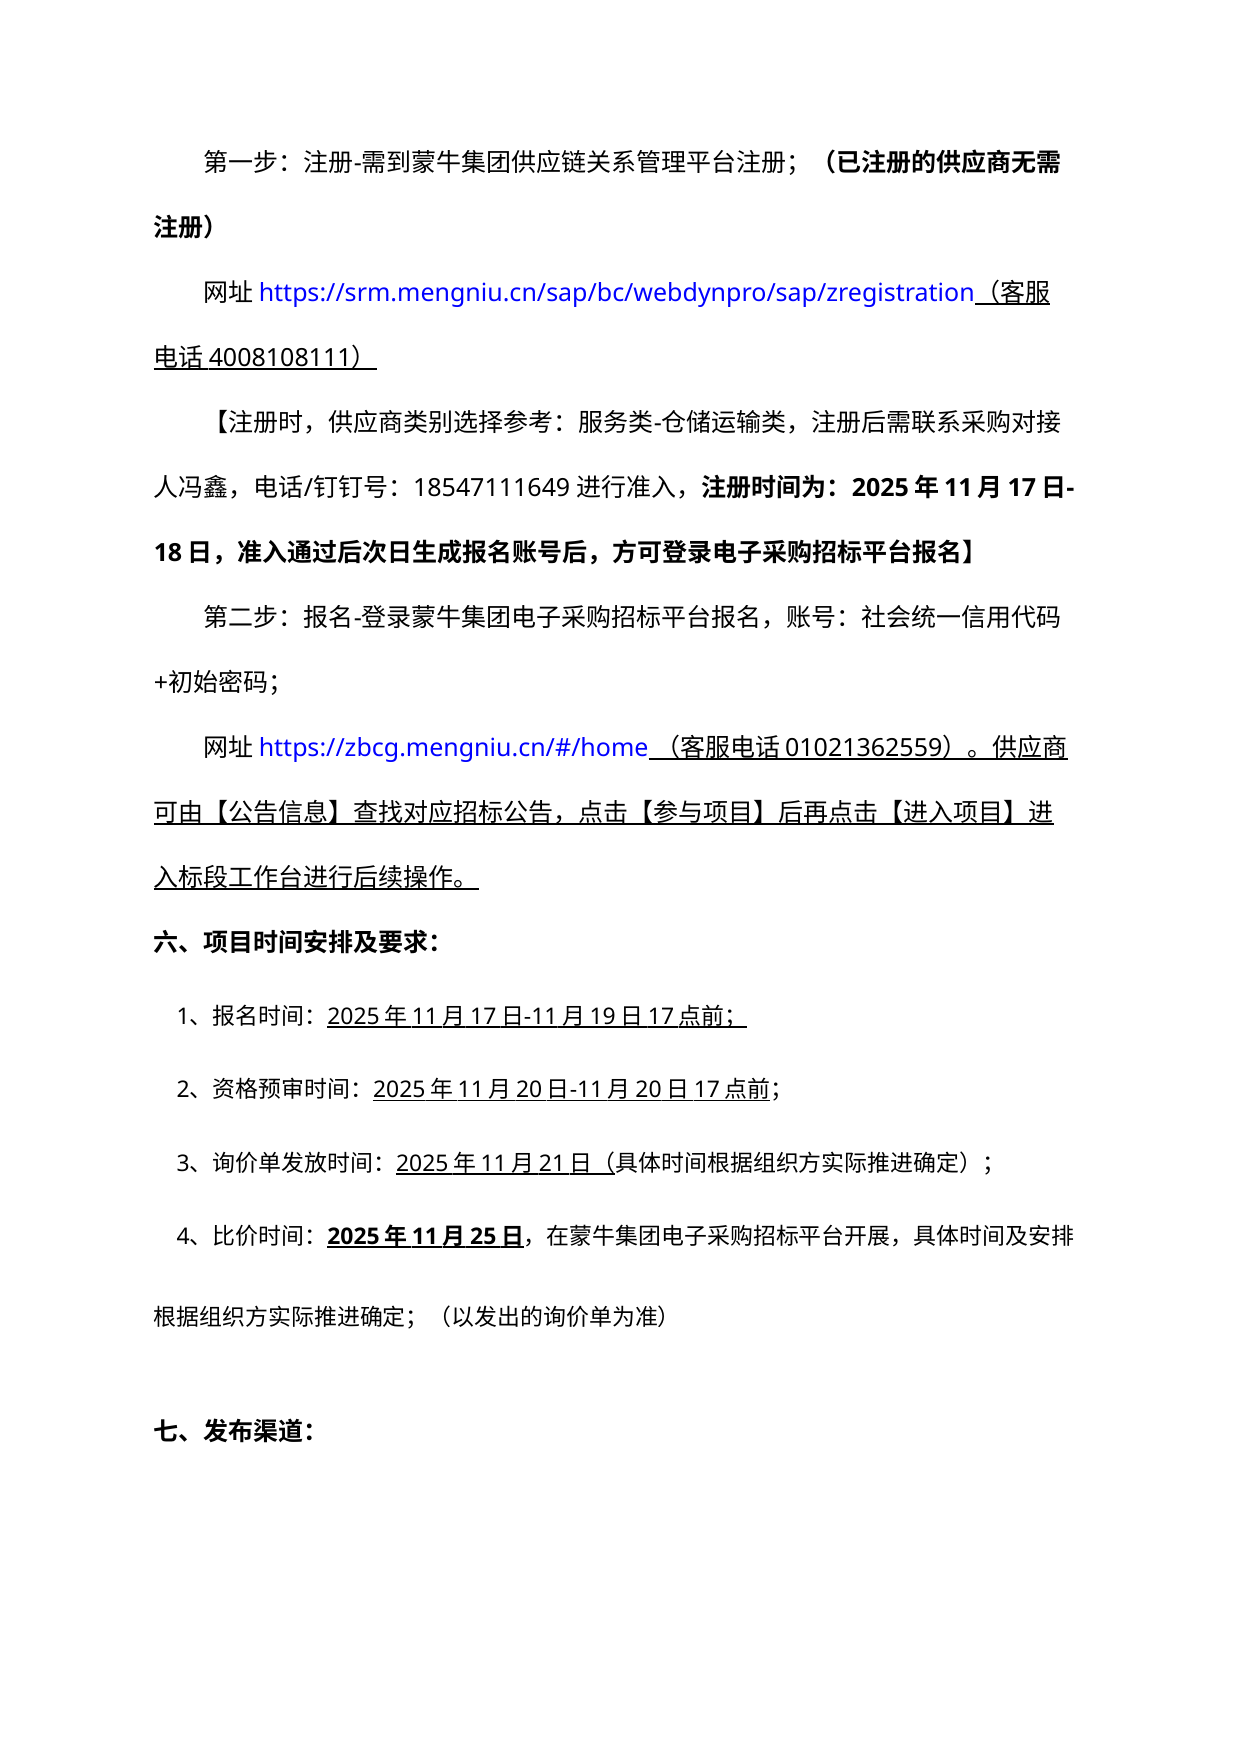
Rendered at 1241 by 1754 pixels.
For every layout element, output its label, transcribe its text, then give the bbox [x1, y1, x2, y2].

text 网址https://zbcg.mengniu.cn/#/home （客服电话01021362559）。供应商可由【公告信息】查找对应招标公告，点击【参与项目】后再点击【进入项目】进入标段工作台进行后续操作。 [153, 713, 1075, 908]
text 六、项目时间安排及要求： [153, 908, 1075, 973]
text 【注册时，供应商类别选择参考：服务类-仓储运输类，注册后需联系采购对接人冯鑫，电话/钉钉号：18547111649 进行准入，注册时间为：2025年11月17日-18日，准入通过后次日生成报名账号后，方可登录电子采购招标平台报名】 [153, 388, 1075, 583]
text 第一步：注册-需到蒙牛集团供应链关系管理平台注册；（已注册的供应商无需注册） [153, 128, 1075, 258]
text 网址https://srm.mengniu.cn/sap/bc/webdynpro/sap/zregistration（客服电话4008108111） [153, 258, 1075, 388]
text 七、发布渠道： [153, 1397, 1075, 1462]
text 第二步：报名-登录蒙牛集团电子采购招标平台报名，账号：社会统一信用代码+初始密码； [153, 583, 1075, 713]
text 3、询价单发放时间：2025年11月21日（具体时间根据组织方实际推进确定）； [153, 1129, 1075, 1194]
text 4、比价时间：2025年11月25日，在蒙牛集团电子采购招标平台开展，具体时间及安排根据组织方实际推进确定；（以发出的询价单为准） [153, 1202, 1075, 1348]
text 2、资格预审时间：2025年11月20日-11月20日17点前； [153, 1055, 1075, 1120]
text 1、报名时间：2025年11月17日-11月19日17点前； [153, 982, 1075, 1047]
